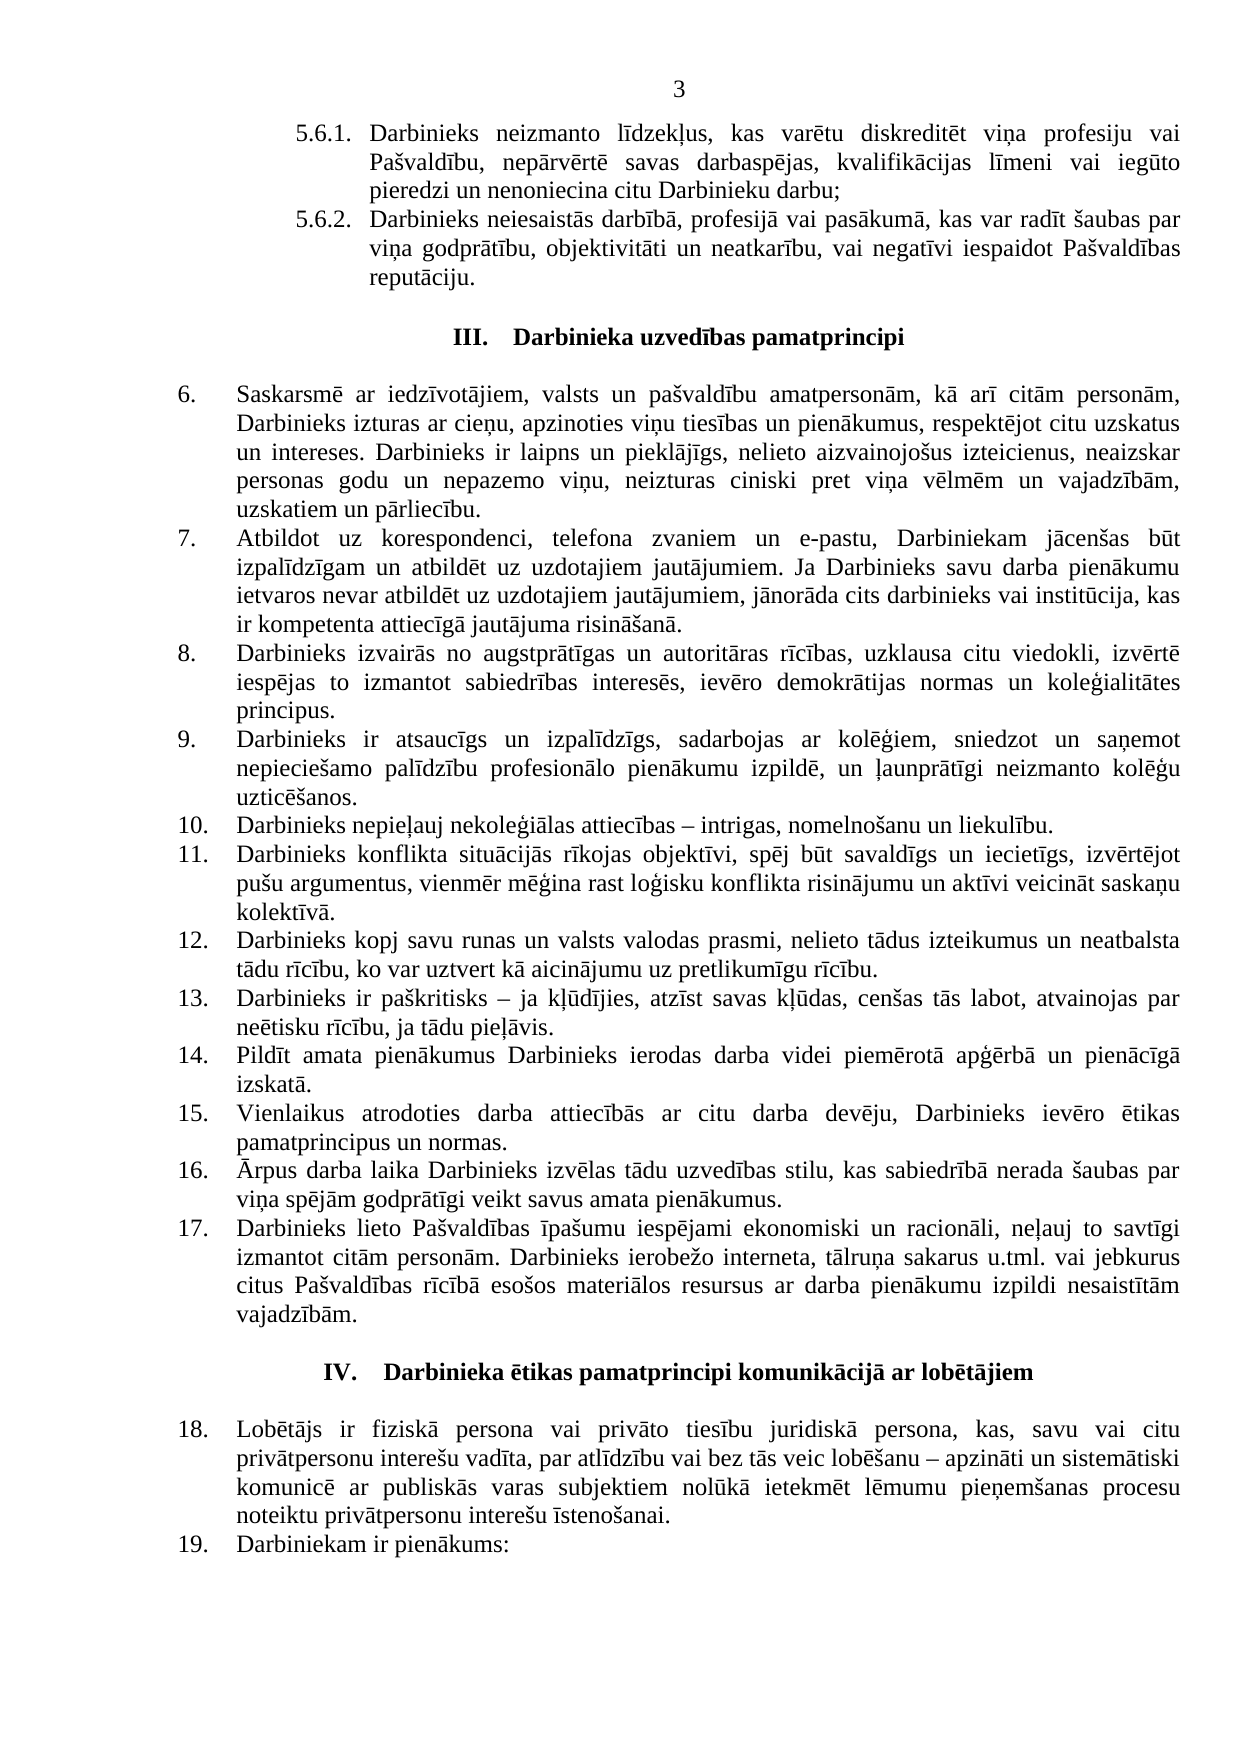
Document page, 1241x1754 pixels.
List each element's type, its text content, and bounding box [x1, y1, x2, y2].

list Darbinieks izvairās no augstprātīgas un autoritāras rīcības, uzklausa citu viedokli, izvērtē iespējas to izmantot sabiedrības interesēs, ievēro demokrātijas normas un koleģialitātes principus. [177, 638, 1181, 724]
list Darbinieka uzvedības pamatprincipi [176, 322, 1181, 350]
list Darbiniekam ir pienākums: [177, 1529, 1181, 1558]
list Lobētājs ir fiziskā persona vai privāto tiesību juridiskā persona, kas, savu vai citu privātpersonu interešu vadīta, par atlīdzību vai bez tās veic lobēšanu – apzināti un sistemātiski komunicē ar publiskās varas subjektiem nolūkā ietekmēt lēmumu pieņemšanas procesu noteiktu privātpersonu interešu īstenošanai. [177, 1414, 1181, 1529]
list Darbinieks neizmanto līdzekļus, kas varētu diskreditēt viņa profesiju vai Pašvaldību, nepārvērtē savas darbaspējas, kvalifikācijas līmeni vai iegūto pieredzi un nenoniecina citu Darbinieku darbu; [295, 118, 1181, 204]
list Darbinieks ir atsaucīgs un izpalīdzīgs, sadarbojas ar kolēģiem, sniedzot un saņemot nepieciešamo palīdzību profesionālo pienākumu izpildē, un ļaunprātīgi neizmanto kolēģu uzticēšanos. [177, 724, 1181, 810]
list Atbildot uz korespondenci, telefona zvaniem un e-pastu, Darbiniekam jācenšas būt izpalīdzīgam un atbildēt uz uzdotajiem jautājumiem. Ja Darbinieks savu darba pienākumu ietvaros nevar atbildēt uz uzdotajiem jautājumiem, jānorāda cits darbinieks vai institūcija, kas ir kompetenta attiecīgā jautājuma risināšanā. [177, 523, 1181, 638]
list Darbinieks kopj savu runas un valsts valodas prasmi, nelieto tādus izteikumus un neatbalsta tādu rīcību, ko var uztvert kā aicinājumu uz pretlikumīgu rīcību. [177, 925, 1181, 983]
list Pildīt amata pienākumus Darbinieks ierodas darba videi piemērotā apģērbā un pienācīgā izskatā. [177, 1040, 1181, 1098]
list Darbinieka ētikas pamatprincipi komunikācijā ar lobētājiem [176, 1357, 1181, 1385]
list Ārpus darba laika Darbinieks izvēlas tādu uzvedības stilu, kas sabiedrībā nerada šaubas par viņa spējām godprātīgi veikt savus amata pienākumus. [177, 1155, 1181, 1213]
list Darbinieks konflikta situācijās rīkojas objektīvi, spēj būt savaldīgs un iecietīgs, izvērtējot pušu argumentus, vienmēr mēģina rast loģisku konflikta risinājumu un aktīvi veicināt saskaņu kolektīvā. [177, 839, 1181, 925]
list Vienlaikus atrodoties darba attiecībās ar citu darba devēju, Darbinieks ievēro ētikas pamatprincipus un normas. [177, 1098, 1181, 1155]
list Darbinieks neiesaistās darbībā, profesijā vai pasākumā, kas var radīt šaubas par viņa godprātību, objektivitāti un neatkarību, vai negatīvi iespaidot Pašvaldības reputāciju. [295, 204, 1181, 291]
list Darbinieks ir paškritisks – ja kļūdījies, atzīst savas kļūdas, cenšas tās labot, atvainojas par neētisku rīcību, ja tādu pieļāvis. [177, 983, 1181, 1040]
list Darbinieks lieto Pašvaldības īpašumu iespējami ekonomiski un racionāli, neļauj to savtīgi izmantot citām personām. Darbinieks ierobežo interneta, tālruņa sakarus u.tml. vai jebkurus citus Pašvaldības rīcībā esošos materiālos resursus ar darba pienākumu izpildi nesaistītām vajadzībām. [177, 1213, 1181, 1328]
list Saskarsmē ar iedzīvotājiem, valsts un pašvaldību amatpersonām, kā arī citām personām, Darbinieks izturas ar cieņu, apzinoties viņu tiesības un pienākumus, respektējot citu uzskatus un intereses. Darbinieks ir laipns un pieklājīgs, nelieto aizvainojošus izteicienus, neaizskar personas godu un nepazemo viņu, neizturas ciniski pret viņa vēlmēm un vajadzībām, uzskatiem un pārliecību. [177, 379, 1181, 523]
list Darbinieks nepieļauj nekoleģiālas attiecības – intrigas, nomelnošanu un liekulību. [177, 810, 1181, 839]
